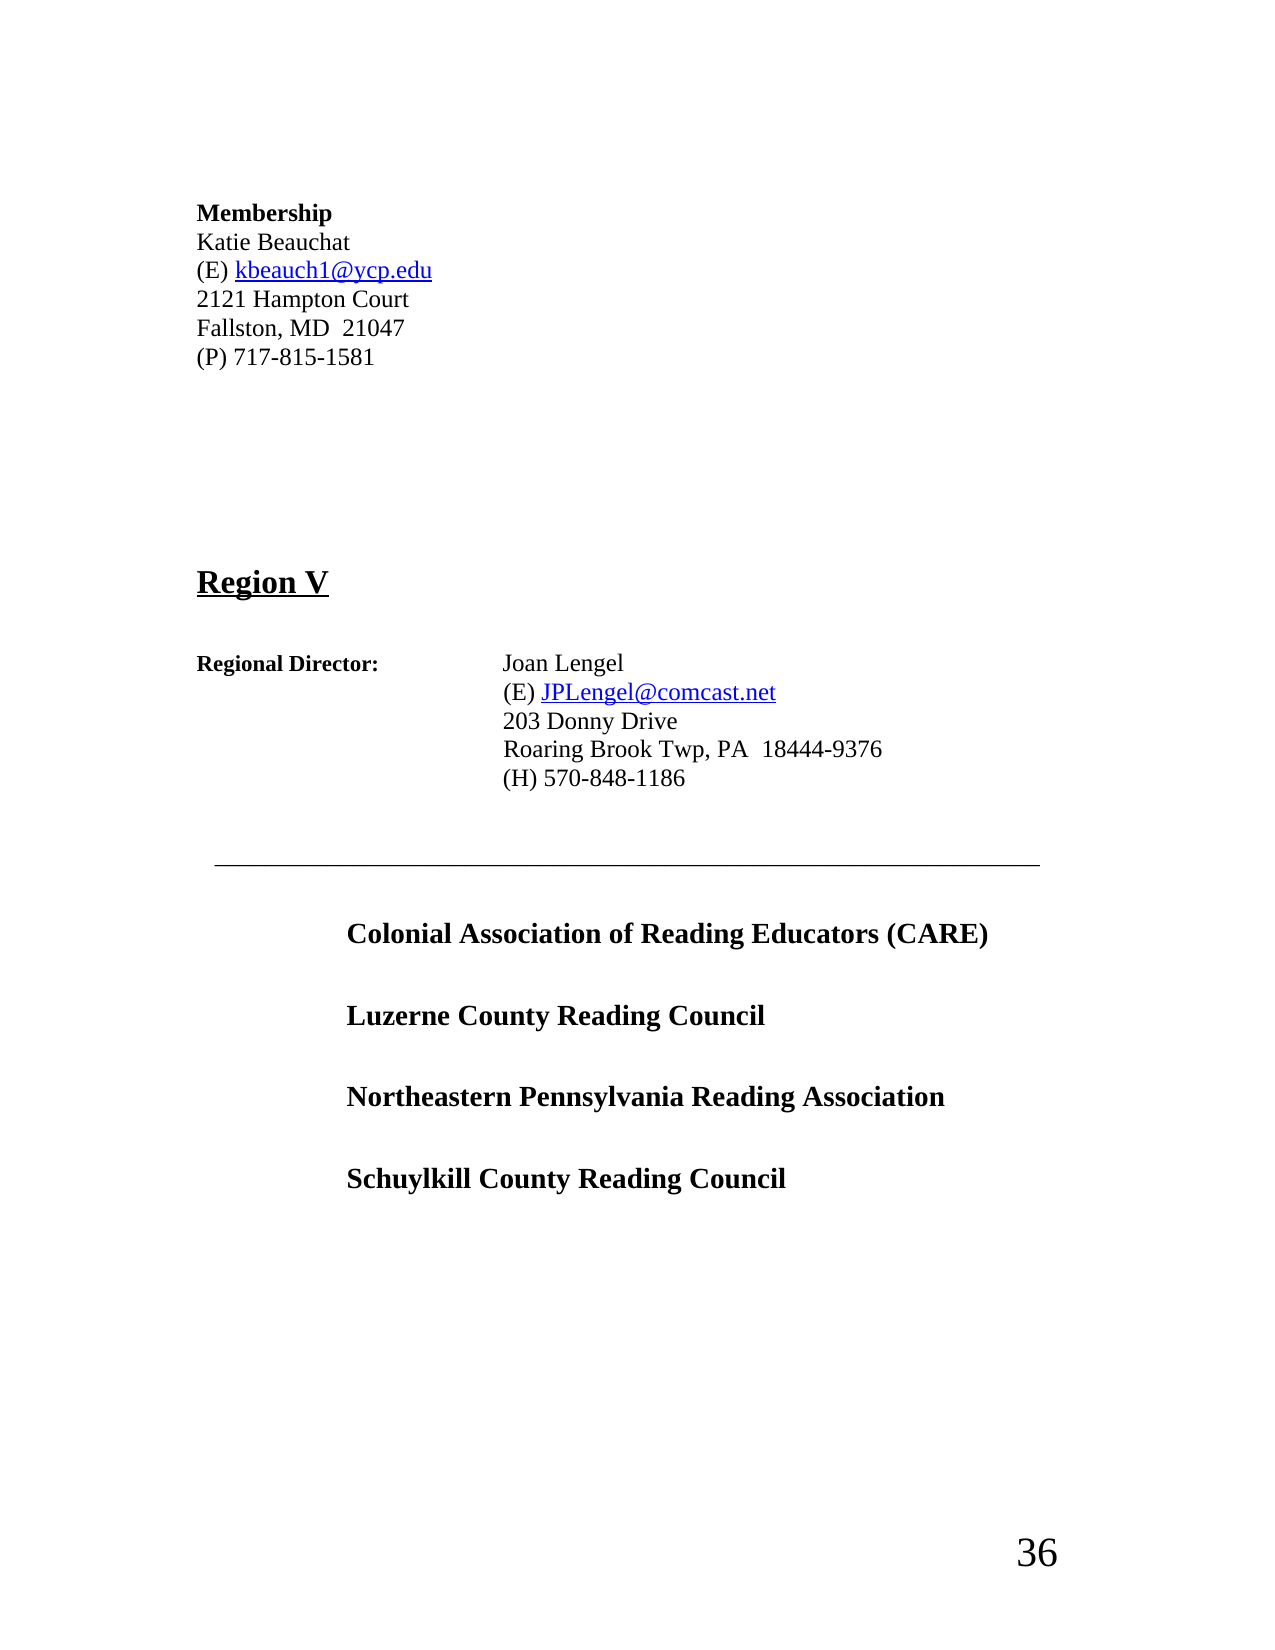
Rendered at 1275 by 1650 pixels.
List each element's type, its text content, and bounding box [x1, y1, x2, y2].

text 203 Donny Drive [496, 706, 1057, 734]
text (E) JPLengel@comcast.net [196, 677, 1057, 706]
text (H) 570-848-1186 [496, 763, 1057, 792]
text Regional Director: Joan Lengel [196, 648, 1057, 677]
text Luzerne County Reading Council [346, 998, 1057, 1032]
text 2121 Hampton Court [196, 284, 1057, 313]
text Region V [196, 562, 1057, 600]
text Katie Beauchat [196, 227, 1057, 255]
text Membership [196, 198, 1057, 227]
text Northeastern Pennsylvania Reading Association [346, 1079, 1057, 1113]
text __________________________________________________________________ [196, 840, 1057, 869]
text Schuylkill County Reading Council [346, 1161, 1057, 1194]
text Fallston, MD 21047 [196, 313, 1057, 342]
text (P) 717-815-1581 [196, 342, 1057, 370]
text Roaring Brook Twp, PA 18444-9376 [196, 734, 1057, 763]
text Colonial Association of Reading Educators (CARE) [346, 917, 1057, 950]
text (E) kbeauch1@ycp.edu [196, 255, 1057, 284]
